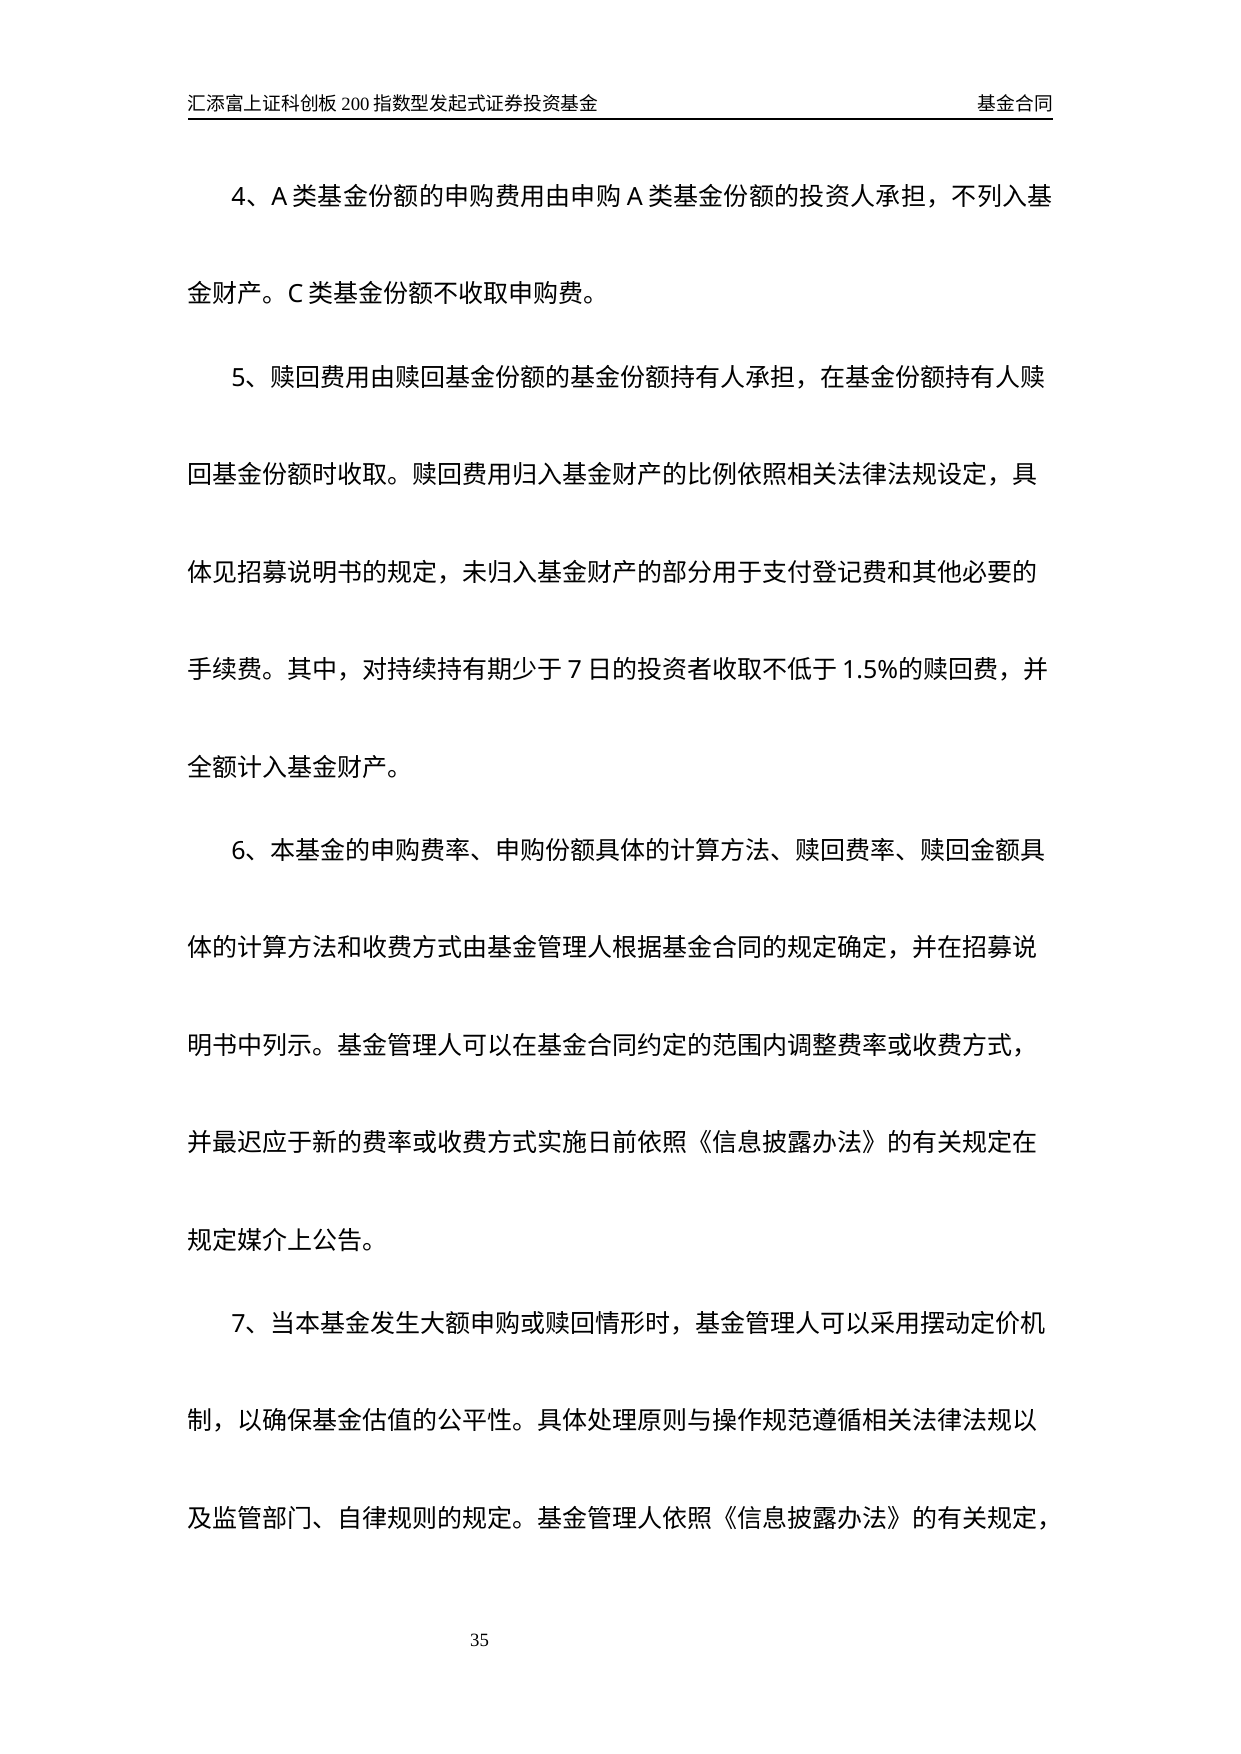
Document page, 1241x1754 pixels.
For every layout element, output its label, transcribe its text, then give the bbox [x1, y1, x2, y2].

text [187, 1289, 1053, 1549]
text 6、本基金的申购费率、申购份额具体的计算方法、赎回费率、赎回金额具体的计算方法和收费方式由基金管理人根据基金合同的规定确定，并在招募说明书中列示。基金管理人可以在基金合同约定的范围内调整费率或收费方式，并最迟应于新的费率或收费方式实施日前依照《信息披露办法》的有关规定在规定媒介上公告。 [187, 816, 1053, 1271]
text 5、赎回费用由赎回基金份额的基金份额持有人承担，在基金份额持有人赎回基金份额时收取。赎回费用归入基金财产的比例依照相关法律法规设定，具体见招募说明书的规定，未归入基金财产的部分用于支付登记费和其他必要的手续费。其中，对持续持有期少于7日的投资者收取不低于1.5%的赎回费，并全额计入基金财产。 [187, 343, 1053, 798]
text 4、A类基金份额的申购费用由申购A类基金份额的投资人承担，不列入基金财产。C类基金份额不收取申购费。 [187, 162, 1053, 324]
